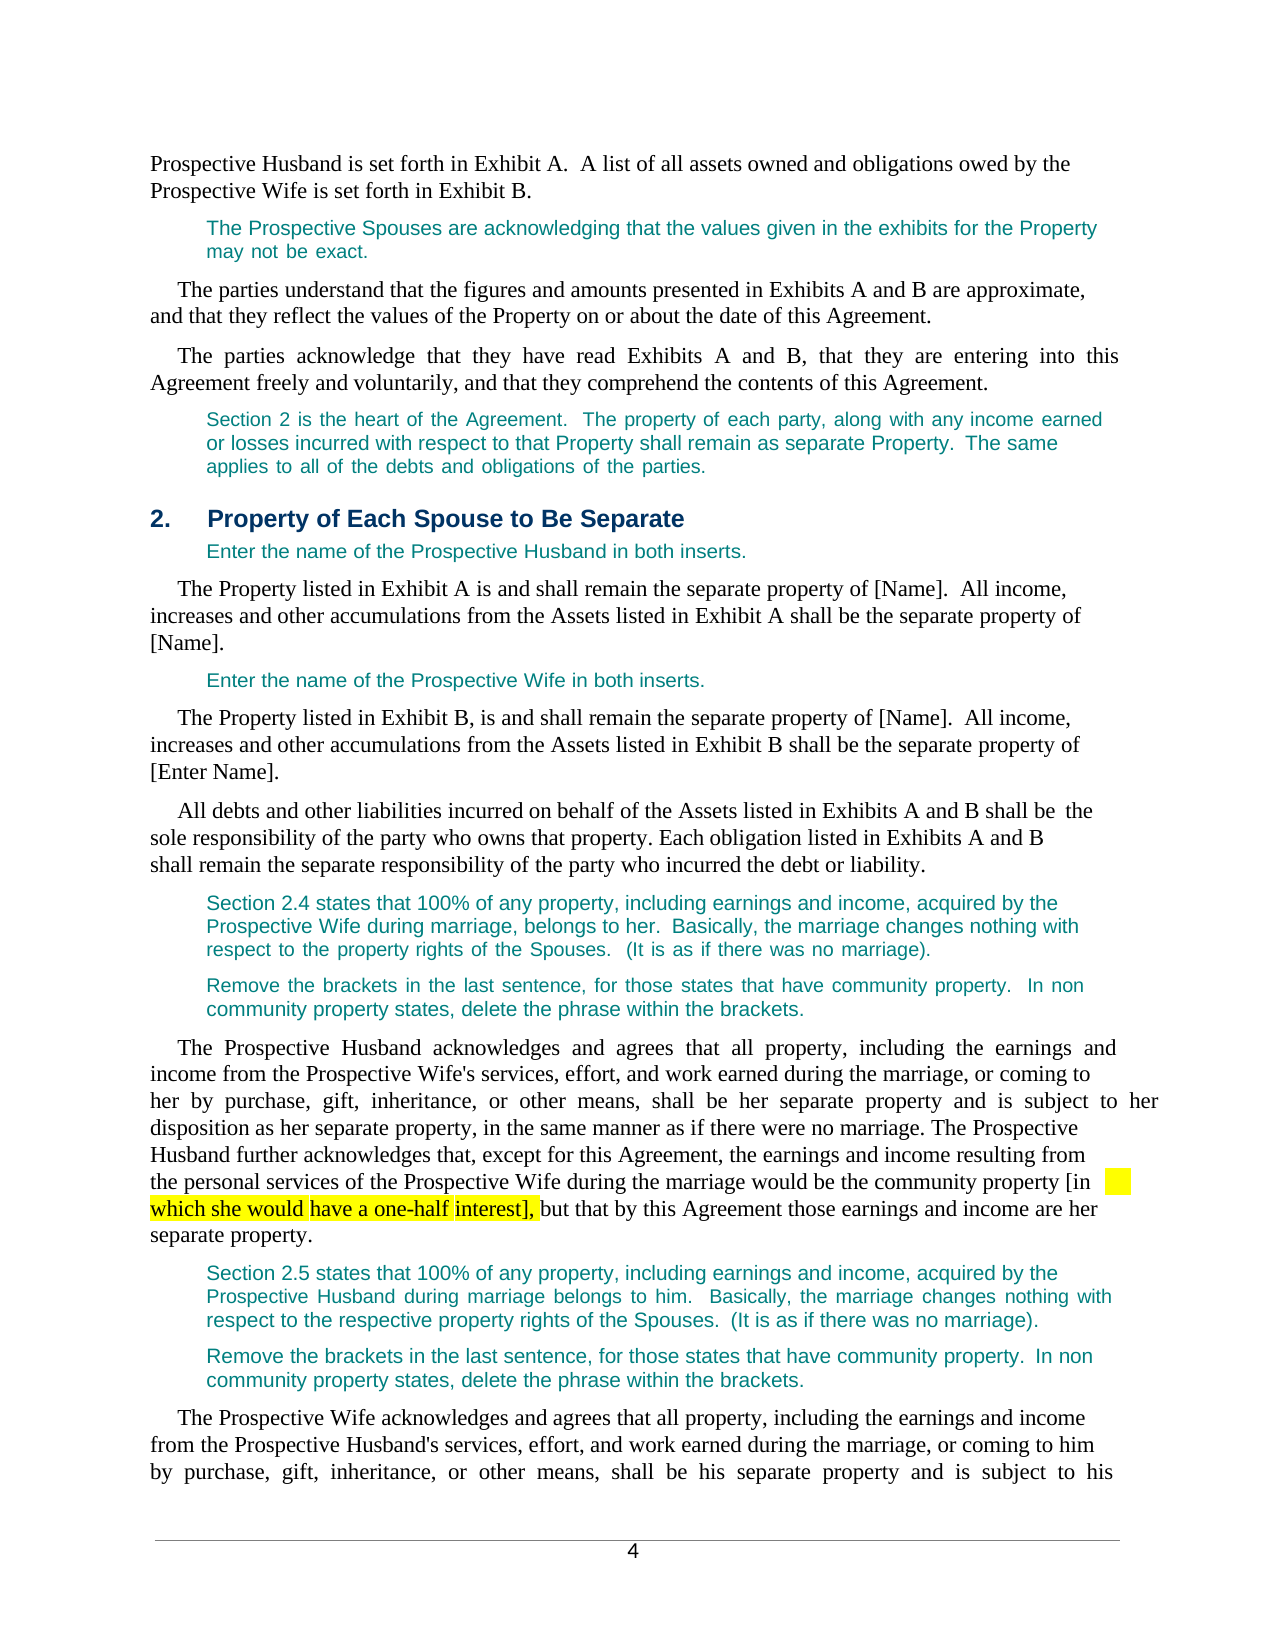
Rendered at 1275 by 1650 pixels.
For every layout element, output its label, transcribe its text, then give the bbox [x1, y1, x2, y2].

text Remove the brackets in the last sentence, for those states that have community property. In non community property states, delete the phrase within the brackets. [206, 974, 1122, 1021]
text Section 2.5 states that 100% of any property, including earnings and income, acquired by the Prospective Husband during marriage belongs to him. Basically, the marriage changes nothing with respect to the respective property rights of the Spouses. (It is as if there was no marriage). [206, 1261, 1122, 1332]
list The parties acknowledge that they have read Exhibits A and B, that they are entering into this Agreement freely and voluntarily, and that they comprehend the contents of this Agreement. [150, 342, 1151, 395]
list The Property listed in Exhibit B, is and shall remain the separate property of [Name]. All income, increases and other accumulations from the Assets listed in Exhibit B shall be the separate property of [Enter Name]. [150, 704, 1107, 784]
list The parties understand that the figures and amounts presented in Exhibits A and B are approximate, and that they reflect the values of the Property on or about the date of this Agreement. [150, 276, 1122, 329]
list The Property listed in Exhibit A is and shall remain the separate property of [Name]. All income, increases and other accumulations from the Assets listed in Exhibit A shall be the separate property of [Name]. [150, 575, 1107, 655]
text Prospective Husband is set forth in Exhibit A. A list of all assets owned and obligations owed by the Prospective Wife is set forth in Exhibit B. [150, 150, 1122, 203]
list The Prospective Husband acknowledges and agrees that all property, including the earnings and income from the Prospective Wife's services, effort, and work earned during the marriage, or coming to [150, 1034, 1151, 1087]
list All debts and other liabilities incurred on behalf of the Assets listed in Exhibits A and B shall be the sole responsibility of the party who owns that property. Each obligation listed in Exhibits A and B shall remain the separate responsibility of the party who incurred the debt or liability. [150, 798, 1096, 878]
subtitle Property of Each Spouse to Be Separate [150, 504, 1183, 533]
text Section 2.4 states that 100% of any property, including earnings and income, acquired by the Prospective Wife during marriage, belongs to her. Basically, the marriage changes nothing with respect to the property rights of the Spouses. (It is as if there was no marriage). [206, 890, 1122, 961]
text Enter the name of the Prospective Wife in both inserts. [206, 669, 1183, 691]
text Remove the brackets in the last sentence, for those states that have community property. In non community property states, delete the phrase within the brackets. [206, 1344, 1122, 1392]
text The Prospective Spouses are acknowledging that the values given in the exhibits for the Property may not be exact. [206, 216, 1122, 263]
list The Prospective Wife acknowledges and agrees that all property, including the earnings and income from the Prospective Husband's services, effort, and work earned during the marriage, or coming to him by purchase, gift, inheritance, or other means, shall be his separate property and is subject to his [150, 1404, 1122, 1484]
text the personal services of the Prospective Wife during the marriage would be the community property [in which she would have a one-half interest], but that by this Agreement those earnings and income are her separate property. [150, 1168, 1110, 1248]
text Section 2 is the heart of the Agreement. The property of each party, along with any income earned or losses incurred with respect to that Property shall remain as separate Property. The same applies to all of the debts and obligations of the parties. [206, 408, 1107, 478]
text her by purchase, gift, inheritance, or other means, shall be her separate property and is subject to her disposition as her separate property, in the same manner as if there were no marriage. The Prospective Husband further acknowledges that, except for this Agreement, the earnings and income resulting from [150, 1087, 1158, 1167]
text Enter the name of the Prospective Husband in both inserts. [206, 540, 1183, 562]
